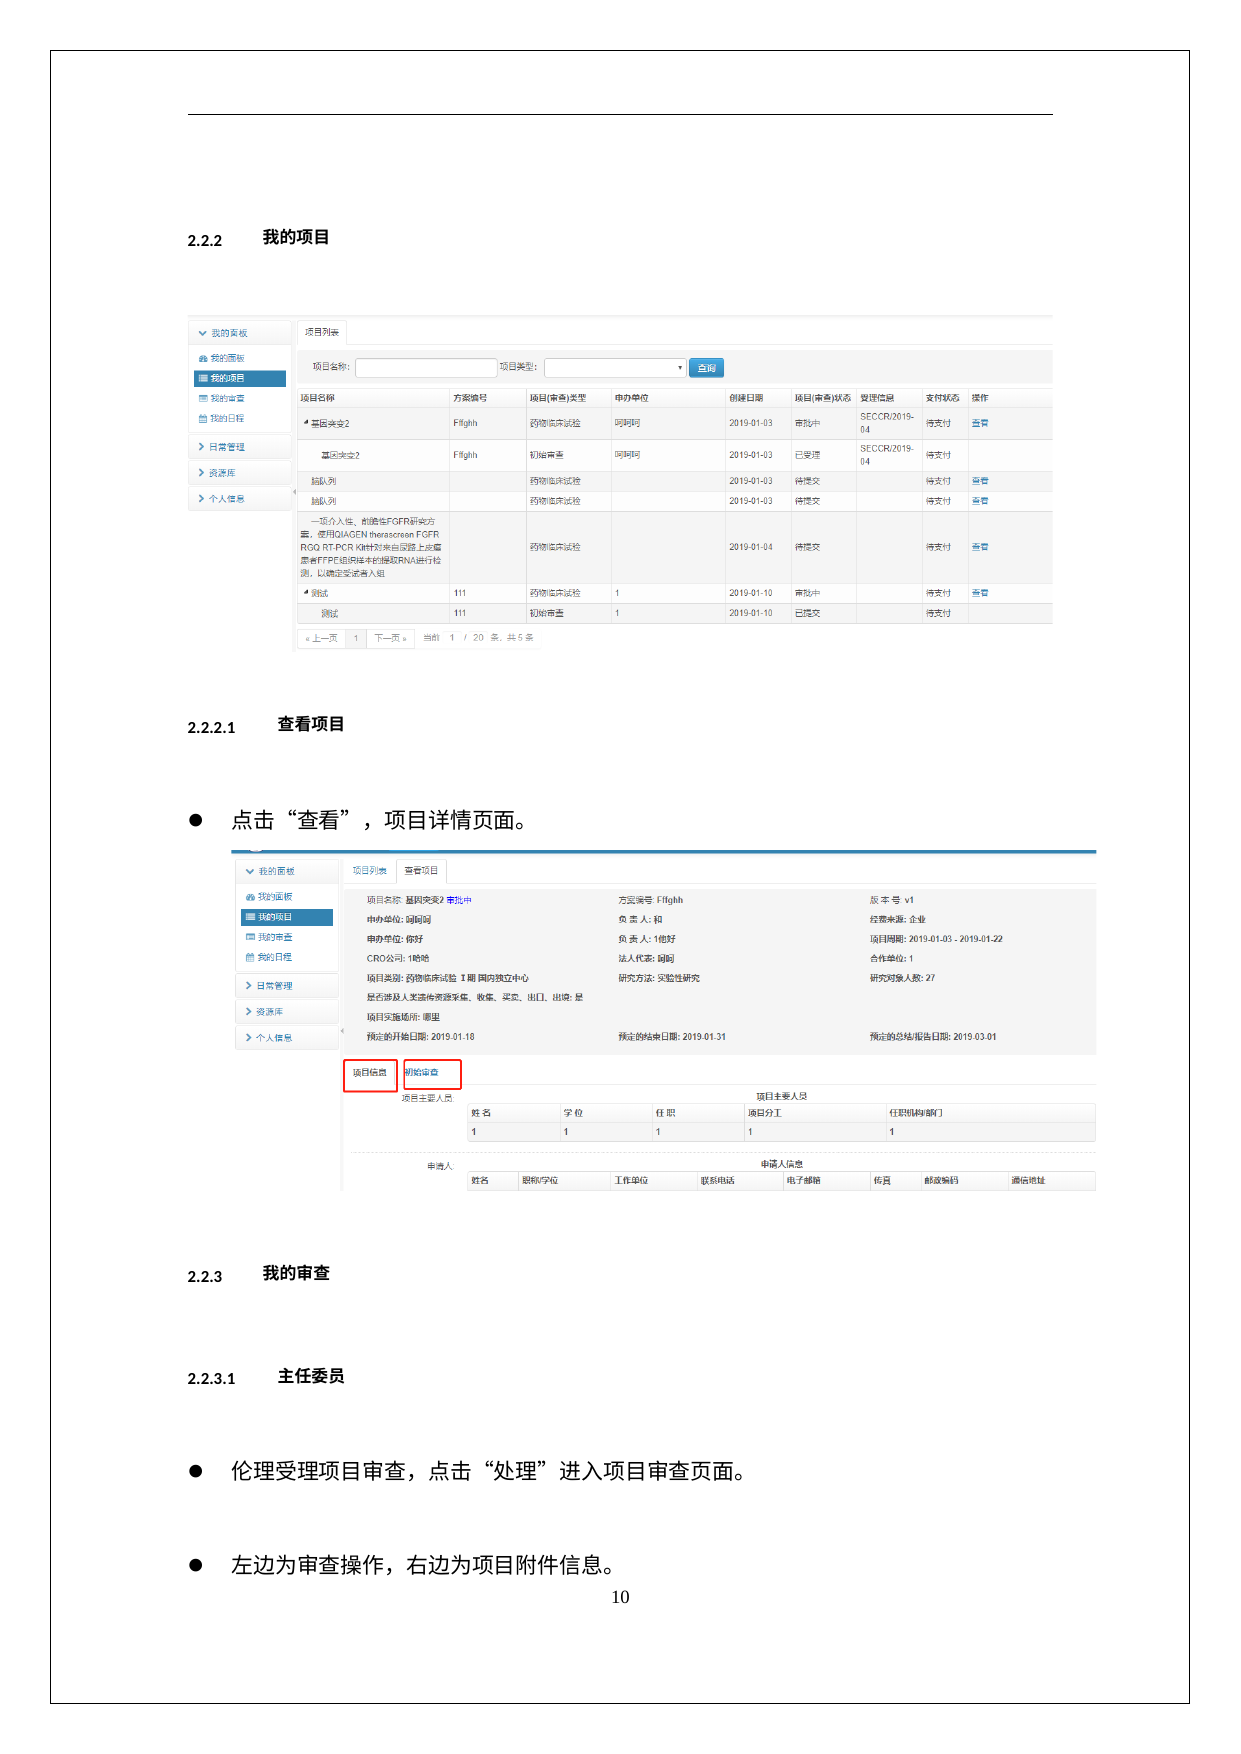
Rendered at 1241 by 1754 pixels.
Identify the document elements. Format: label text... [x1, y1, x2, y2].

picture [231, 850, 1097, 1191]
subtitle 我的项目 [187, 213, 1053, 278]
list 左边为审查操作，右边为项目附件信息。 [187, 1548, 1053, 1581]
subtitle 查看项目 [187, 700, 1053, 765]
subtitle 我的审查 [187, 1249, 1053, 1314]
list 伦理受理项目审查，点击“处理”进入项目审查页面。 [187, 1454, 1053, 1486]
list 点击“查看”，项目详情页面。 [187, 802, 1053, 835]
picture [187, 315, 1053, 652]
subtitle 主任委员 [187, 1351, 1053, 1416]
